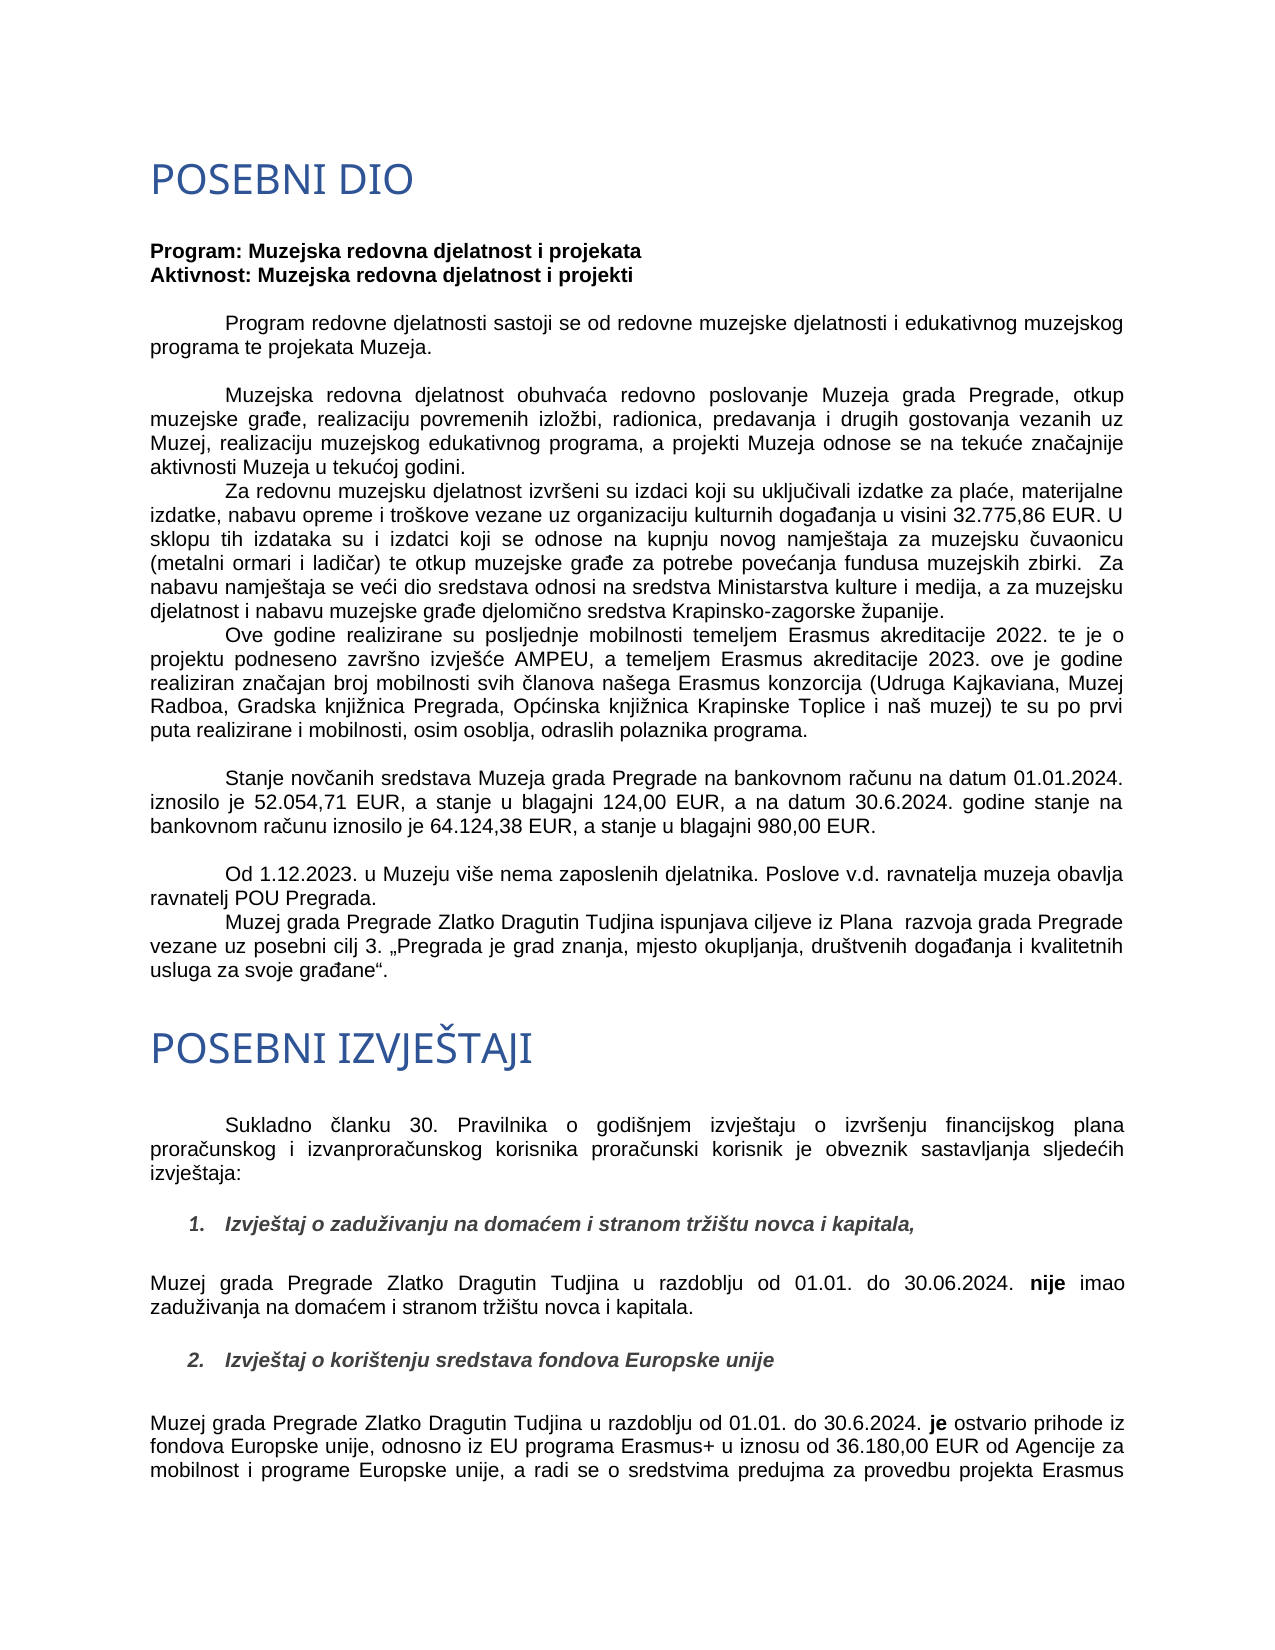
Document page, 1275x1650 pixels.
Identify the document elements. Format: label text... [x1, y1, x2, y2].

text Muzej grada Pregrade Zlatko Dragutin Tudjina ispunjava ciljeve iz Plana razvoja grada Pregrade vezane uz posebni cilj 3. „Pregrada je grad znanja, mjesto okupljanja, društvenih događanja i kvalitetnih usluga za svoje građane“. [150, 910, 1125, 982]
text Program redovne djelatnosti sastoji se od redovne muzejske djelatnosti i edukativnog muzejskog programa te projekata Muzeja. [150, 311, 1125, 359]
subtitle POSEBNI DIO [150, 150, 1125, 207]
text Sukladno članku 30. Pravilnika o godišnjem izvještaju o izvršenju financijskog plana proračunskog i izvanproračunskog korisnika proračunski korisnik je obveznik sastavljanja sljedećih izvještaja: [150, 1113, 1125, 1185]
text Od 1.12.2023. u Muzeju više nema zaposlenih djelatnika. Poslove v.d. ravnatelja muzeja obavlja ravnatelj POU Pregrada. [150, 862, 1125, 910]
list Izvještaj o zaduživanju na domaćem i stranom tržištu novca i kapitala, [187, 1209, 1125, 1237]
text Za redovnu muzejsku djelatnost izvršeni su izdaci koji su uključivali izdatke za plaće, materijalne izdatke, nabavu opreme i troškove vezane uz organizaciju kulturnih događanja u visini 32.775,86 EUR. U sklopu tih izdataka su i izdatci koji se odnose na kupnju novog namještaja za muzejsku čuvaonicu (metalni ormari i ladičar) te otkup muzejske građe za potrebe povećanja fundusa muzejskih zbirki. Za nabavu namještaja se veći dio sredstava odnosi na sredstva Ministarstva kulture i medija, a za muzejsku djelatnost i nabavu muzejske građe djelomično sredstva Krapinsko-zagorske županije. [150, 479, 1125, 622]
text Muzejska redovna djelatnost obuhvaća redovno poslovanje Muzeja grada Pregrade, otkup muzejske građe, realizaciju povremenih izložbi, radionica, predavanja i drugih gostovanja vezanih uz Muzej, realizaciju muzejskog edukativnog programa, a projekti Muzeja odnose se na tekuće značajnije aktivnosti Muzeja u tekućoj godini. [150, 383, 1125, 479]
text Aktivnost: Muzejska redovna djelatnost i projekti [150, 263, 1125, 287]
subtitle POSEBNI IZVJEŠTAJI [150, 1019, 1125, 1076]
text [150, 1410, 1125, 1482]
text Stanje novčanih sredstava Muzeja grada Pregrade na bankovnom računu na datum 01.01.2024. iznosilo je 52.054,71 EUR, a stanje u blagajni 124,00 EUR, a na datum 30.6.2024. godine stanje na bankovnom računu iznosilo je 64.124,38 EUR, a stanje u blagajni 980,00 EUR. [150, 766, 1125, 838]
text Muzej grada Pregrade Zlatko Dragutin Tudjina u razdoblju od 01.01. do 30.06.2024. nije imao zaduživanja na domaćem i stranom tržištu novca i kapitala. [150, 1271, 1125, 1319]
text Ove godine realizirane su posljednje mobilnosti temeljem Erasmus akreditacije 2022. te je o projektu podneseno završno izvješće AMPEU, a temeljem Erasmus akreditacije 2023. ove je godine realiziran značajan broj mobilnosti svih članova našega Erasmus konzorcija (Udruga Kajkaviana, Muzej Radboa, Gradska knjižnica Pregrada, Općinska knjižnica Krapinske Toplice i naš muzej) te su po prvi puta realizirane i mobilnosti, osim osoblja, odraslih polaznika programa. [150, 622, 1125, 742]
list Izvještaj o korištenju sredstava fondova Europske unije [187, 1348, 1125, 1372]
text Program: Muzejska redovna djelatnost i projekata [150, 239, 1125, 263]
